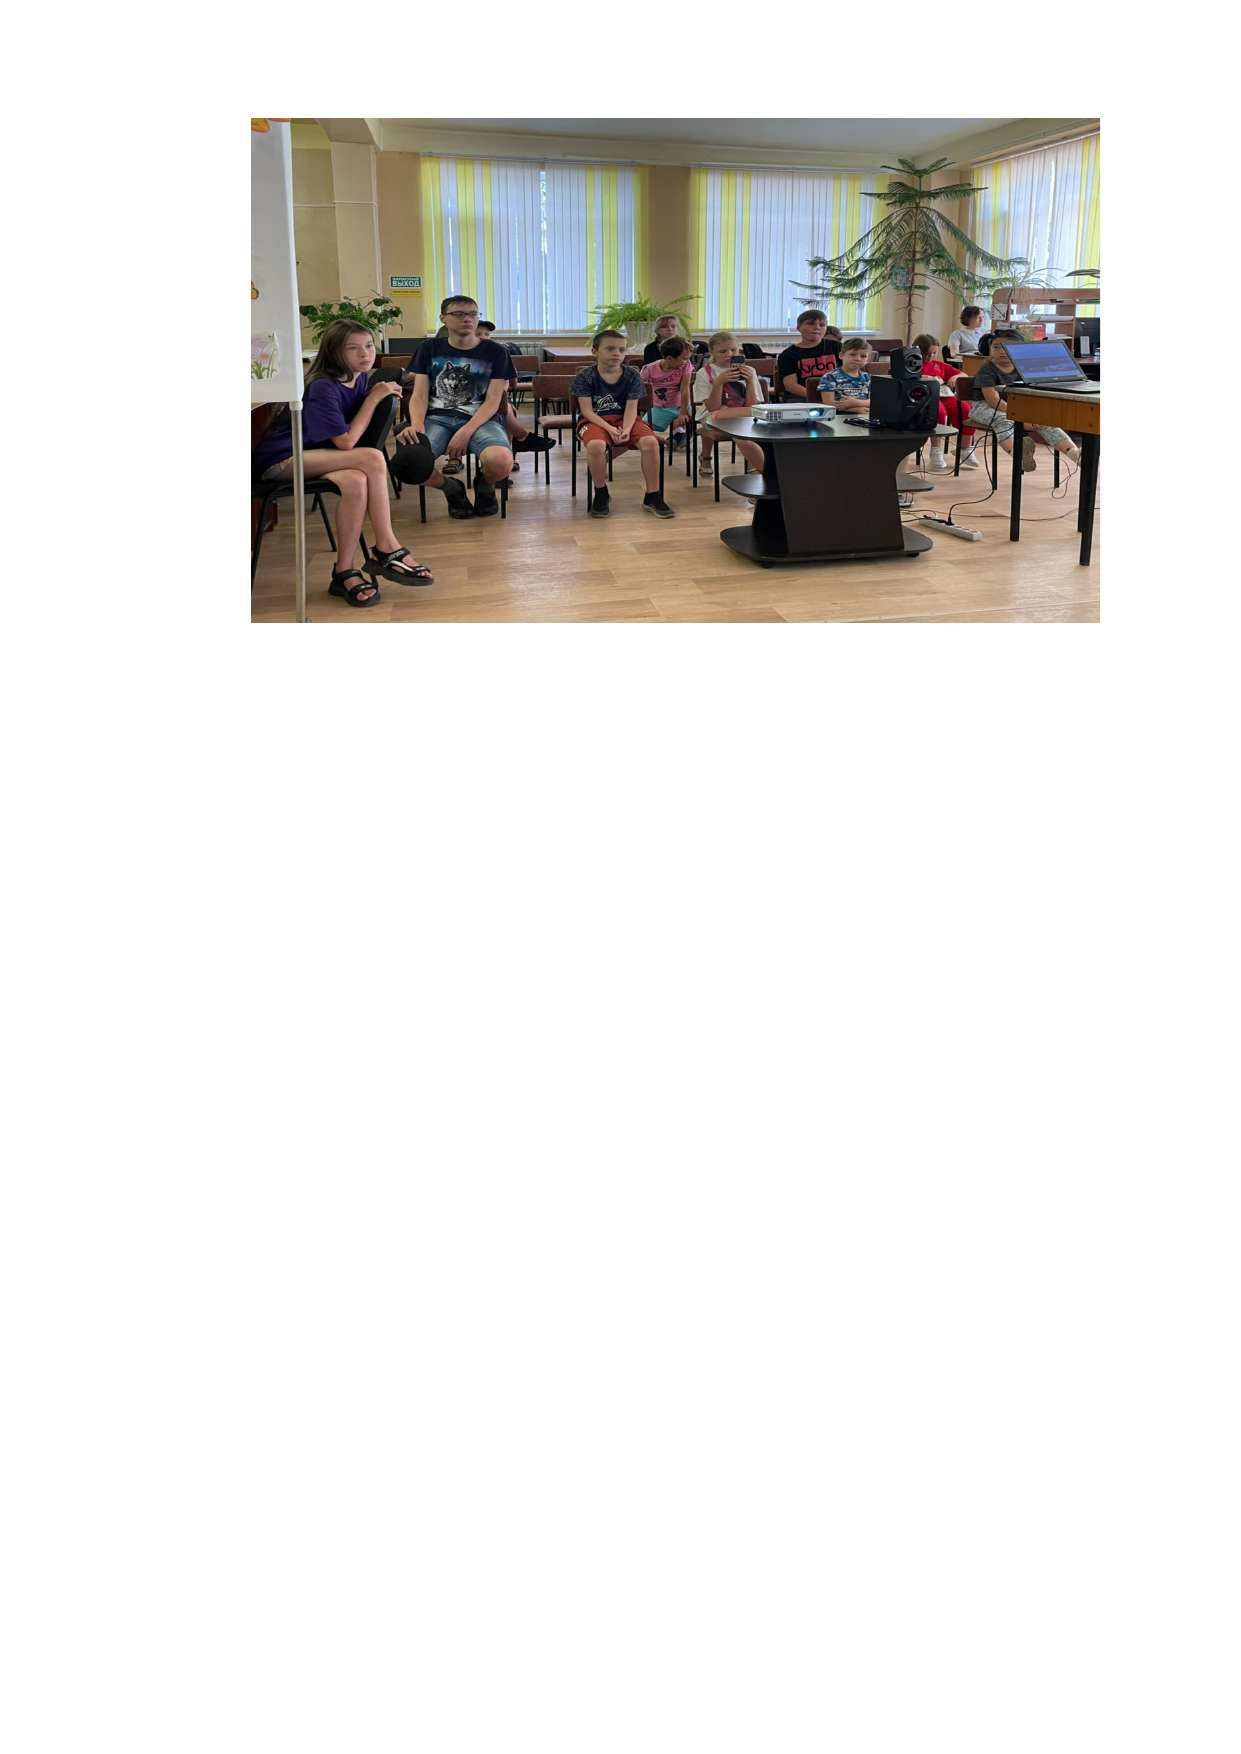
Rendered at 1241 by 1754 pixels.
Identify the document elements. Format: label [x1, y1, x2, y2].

picture [251, 118, 1101, 623]
